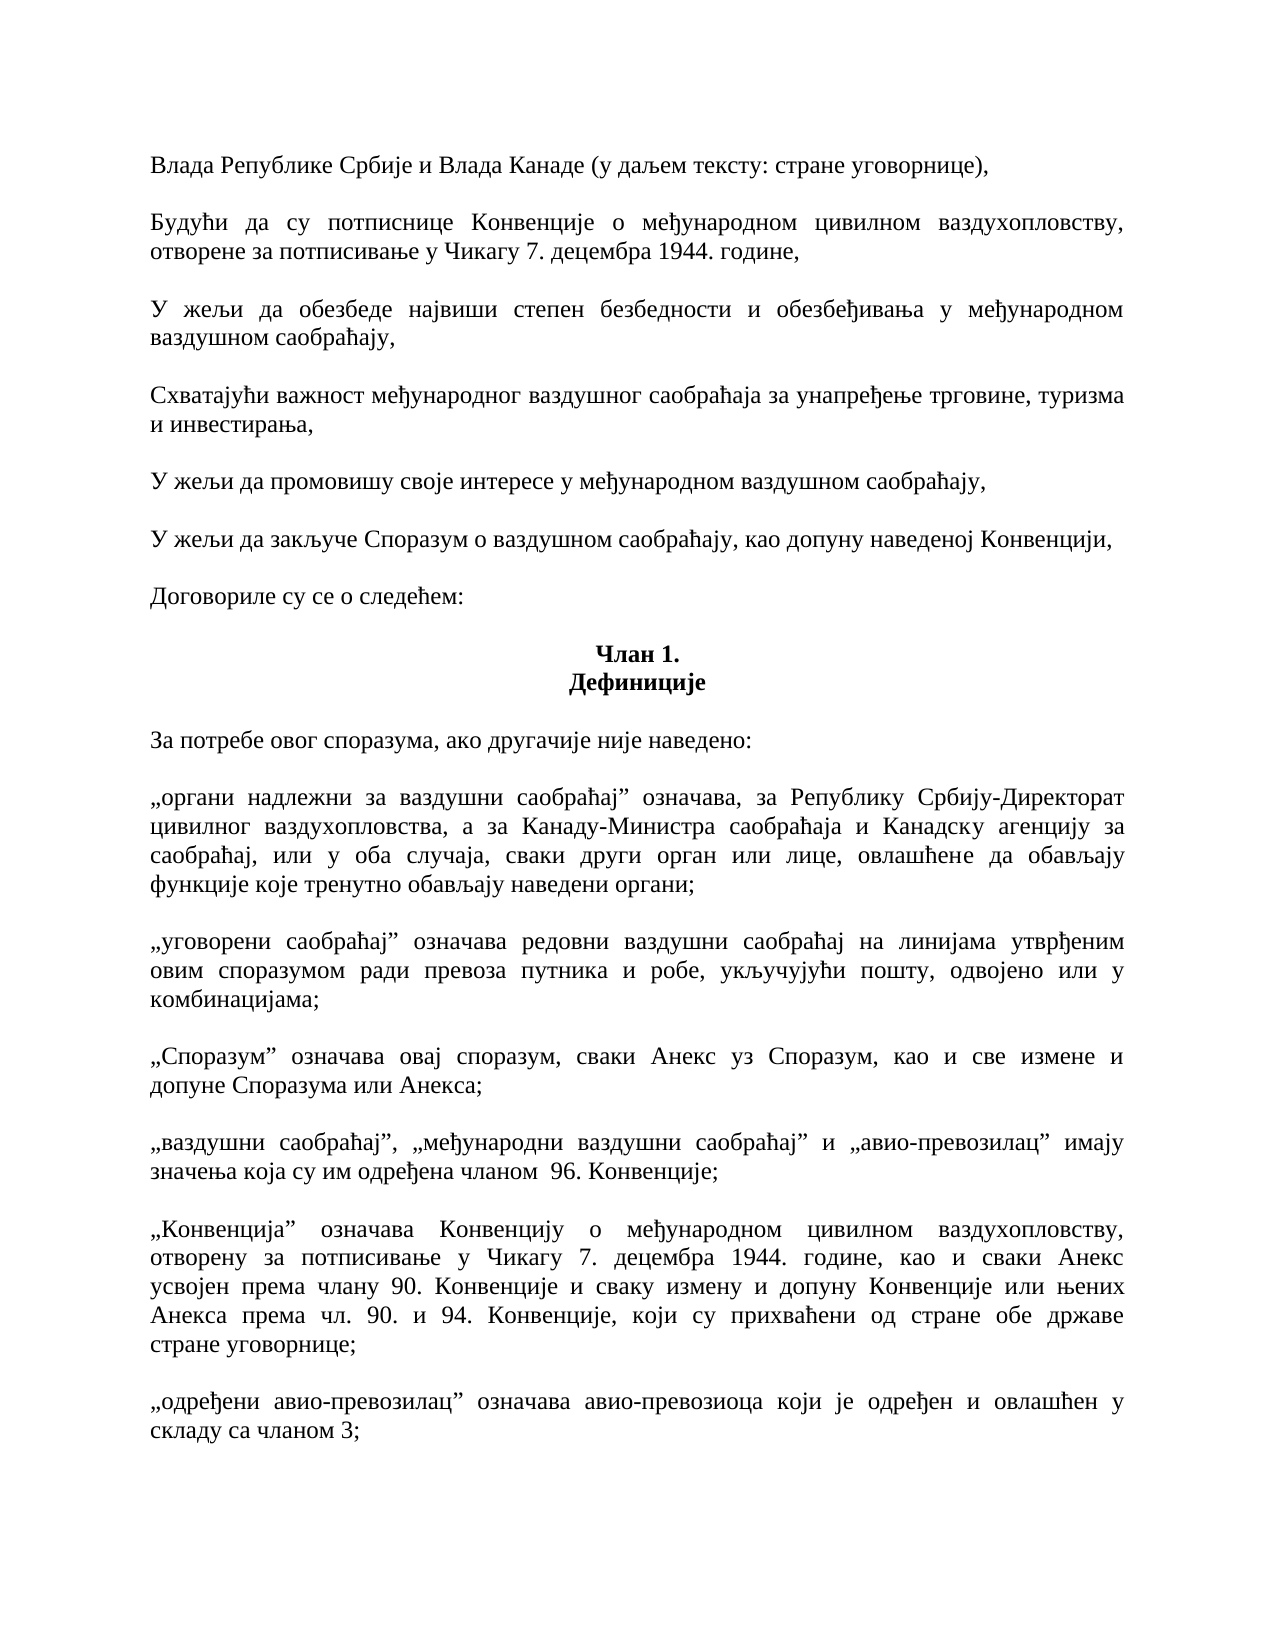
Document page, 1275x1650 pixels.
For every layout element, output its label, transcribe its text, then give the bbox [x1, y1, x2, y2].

text „Споразум” означава овај споразум, сваки Анекс уз Споразум, као и све измене и допуне Споразума или Анекса; [150, 1041, 1125, 1099]
text Договориле су се о следећем: [150, 581, 1125, 610]
text „органи надлежни за ваздушни саобраћај” означава, за Републику Србију-Директорат цивилног ваздухопловства, а за Канаду-Министра саобраћаја и Канадску агенцију за саобраћај, или у оба случаја, сваки други орган или лице, овлашћенe да обављају функције које тренутно обављају наведени органи; [150, 782, 1125, 897]
text „ваздушни саобраћај”, „међународни ваздушни саобраћај” и „авио-превозилац” имају значења која су им одређена чланом 96. Конвенције; [150, 1127, 1125, 1185]
text „уговорени саобраћај” означава редовни ваздушни саобраћај на линијама утврђеним овим споразумом ради превоза путника и робе, укључујући пошту, одвојено или у комбинацијама; [150, 926, 1125, 1012]
text Члан 1. [150, 639, 1125, 667]
text У жељи да промовишу своје интересе у међународном ваздушном саобраћају, [150, 466, 1125, 495]
text „одређени авио-превозилац” означава авио-превозиоца који је одређен и овлашћен у складу са чланом 3; [150, 1386, 1125, 1444]
text „Конвенција” означава Конвенцију о међународном цивилном ваздухопловству, отворену за потписивање у Чикагу 7. децембра 1944. године, као и сваки Анекс усвојен према члану 90. Конвенције и сваку измену и допуну Конвенције или њених Анекса према чл. 90. и 94. Конвенције, који су прихваћени од стране обе државе стране уговорнице; [150, 1214, 1125, 1357]
text Схватајући важност међународног ваздушног саобраћаја за унапређење трговине, туризма и инвестирања, [150, 380, 1125, 437]
text За потребе овог споразума, ако другачије није наведено: [150, 725, 1125, 754]
text Будући да су потписнице Конвенције о међународном цивилном ваздухопловству, отворене за потписивање у Чикагу 7. децембра 1944. године, [150, 207, 1125, 265]
text У жељи да обезбеде највиши степен безбедности и обезбеђивања у међународном ваздушном саобраћају, [150, 294, 1125, 351]
text Влада Републике Србије и Влада Канаде (у даљем тексту: стране уговорнице), [150, 150, 1125, 179]
text Дефиниције [150, 667, 1125, 696]
text У жељи да закључе Споразум о ваздушном саобраћају, као допуну наведеној Конвенцији, [150, 524, 1125, 552]
